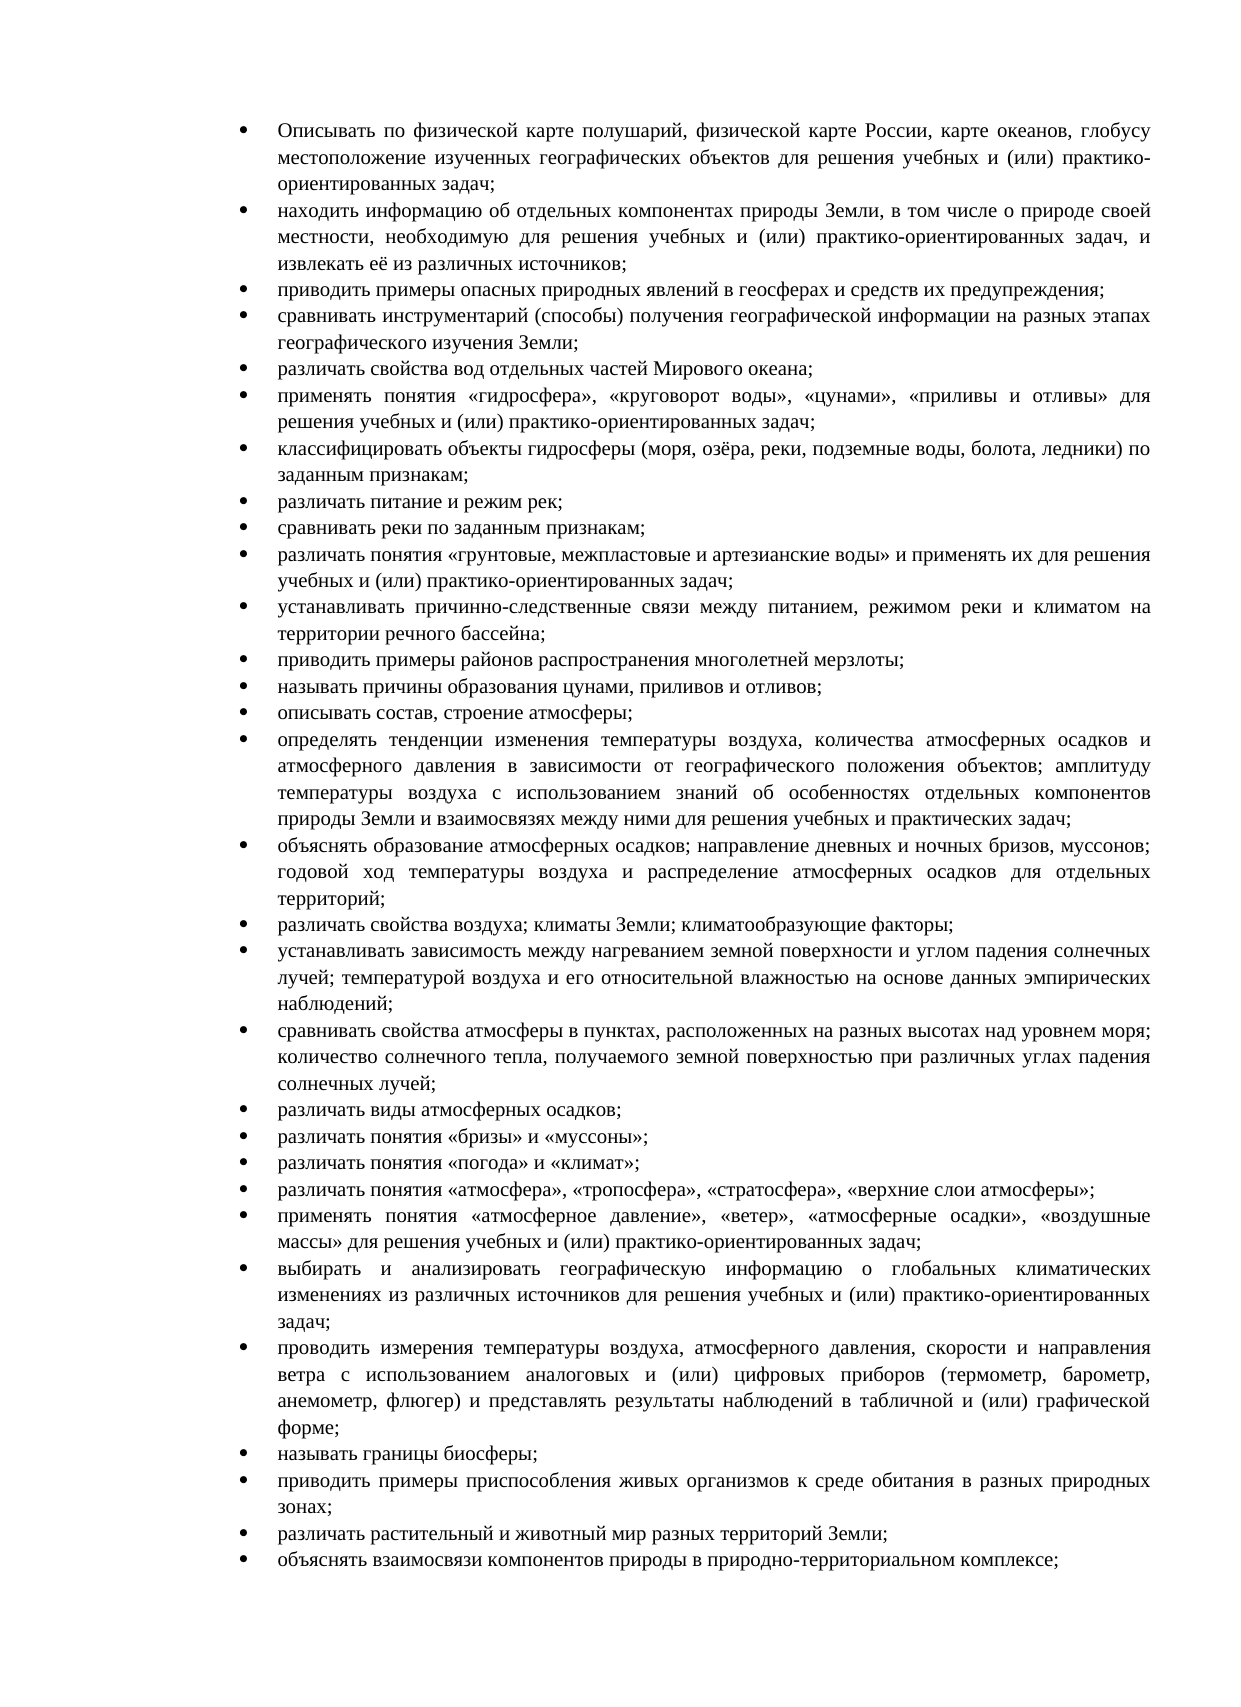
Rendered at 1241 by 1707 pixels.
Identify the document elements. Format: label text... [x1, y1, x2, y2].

list различать понятия «грунтовые, межпластовые и артезианские воды» и применять их для решения учебных и (или) практико-ориентированных задач; [240, 541, 1152, 592]
list объяснять образование атмосферных осадков; направление дневных и ночных бризов, муссонов; годовой ход температуры воздуха и распределение атмосферных осадков для отдельных территорий; [240, 832, 1152, 909]
list определять тенденции изменения температуры воздуха, количества атмосферных осадков и атмосферного давления в зависимости от географического положения объектов; амплитуду температуры воздуха с использованием знаний об особенностях отдельных компонентов природы Земли и взаимосвязях между ними для решения учебных и практических задач; [240, 727, 1152, 830]
list применять понятия «атмосферное давление», «ветер», «атмосферные осадки», «воздушные массы» для решения учебных и (или) практико-ориентированных задач; [240, 1203, 1152, 1253]
list называть причины образования цунами, приливов и отливов; [240, 674, 1152, 698]
list описывать состав, строение атмосферы; [240, 700, 1152, 724]
list различать понятия «погода» и «климат»; [240, 1150, 1152, 1174]
list различать свойства вод отдельных частей Мирового океана; [240, 356, 1152, 380]
list различать свойства воздуха; климаты Земли; климатообразующие факторы; [240, 912, 1152, 936]
list называть границы биосферы; [240, 1441, 1152, 1465]
list устанавливать зависимость между нагреванием земной поверхности и углом падения солнечных лучей; температурой воздуха и его относительной влажностью на основе данных эмпирических наблюдений; [240, 938, 1152, 1015]
list устанавливать причинно-следственные связи между питанием, режимом реки и климатом на территории речного бассейна; [240, 594, 1152, 645]
list сравнивать свойства атмосферы в пунктах, расположенных на разных высотах над уровнем моря; количество солнечного тепла, получаемого земной поверхностью при различных углах падения солнечных лучей; [240, 1018, 1152, 1095]
list классифицировать объекты гидросферы (моря, озёра, реки, подземные воды, болота, ледники) по заданным признакам; [240, 436, 1152, 486]
list объяснять взаимосвязи компонентов природы в природно-территориальном комплексе; [240, 1547, 1152, 1571]
list приводить примеры районов распространения многолетней мерзлоты; [240, 647, 1152, 671]
list находить информацию об отдельных компонентах природы Земли, в том числе о природе своей местности, необходимую для решения учебных и (или) практико-ориентированных задач, и извлекать её из различных источников; [240, 197, 1152, 274]
list различать растительный и животный мир разных территорий Земли; [240, 1520, 1152, 1544]
list различать понятия «бризы» и «муссоны»; [240, 1123, 1152, 1148]
list проводить измерения температуры воздуха, атмосферного давления, скорости и направления ветра с использованием аналоговых и (или) цифровых приборов (термометр, барометр, анемометр, флюгер) и представлять результаты наблюдений в табличной и (или) графической форме; [240, 1335, 1152, 1439]
list различать виды атмосферных осадков; [240, 1097, 1152, 1121]
list Описывать по физической карте полушарий, физической карте России, карте океанов, глобусу местоположение изученных географических объектов для решения учебных и (или) практико-ориентированных задач; [240, 118, 1152, 195]
list сравнивать реки по заданным признакам; [240, 515, 1152, 539]
list различать понятия «атмосфера», «тропосфера», «стратосфера», «верхние слои атмосферы»; [240, 1176, 1152, 1201]
list сравнивать инструментарий (способы) получения географической информации на разных этапах географического изучения Земли; [240, 303, 1152, 354]
list применять понятия «гидросфера», «круговорот воды», «цунами», «приливы и отливы» для решения учебных и (или) практико-ориентированных задач; [240, 383, 1152, 433]
list выбирать и анализировать географическую информацию о глобальных климатических изменениях из различных источников для решения учебных и (или) практико-ориентированных задач; [240, 1256, 1152, 1333]
list приводить примеры опасных природных явлений в геосферах и средств их предупреждения; [240, 277, 1152, 301]
list приводить примеры приспособления живых организмов к среде обитания в разных природных зонах; [240, 1467, 1152, 1518]
list различать питание и режим рек; [240, 488, 1152, 513]
